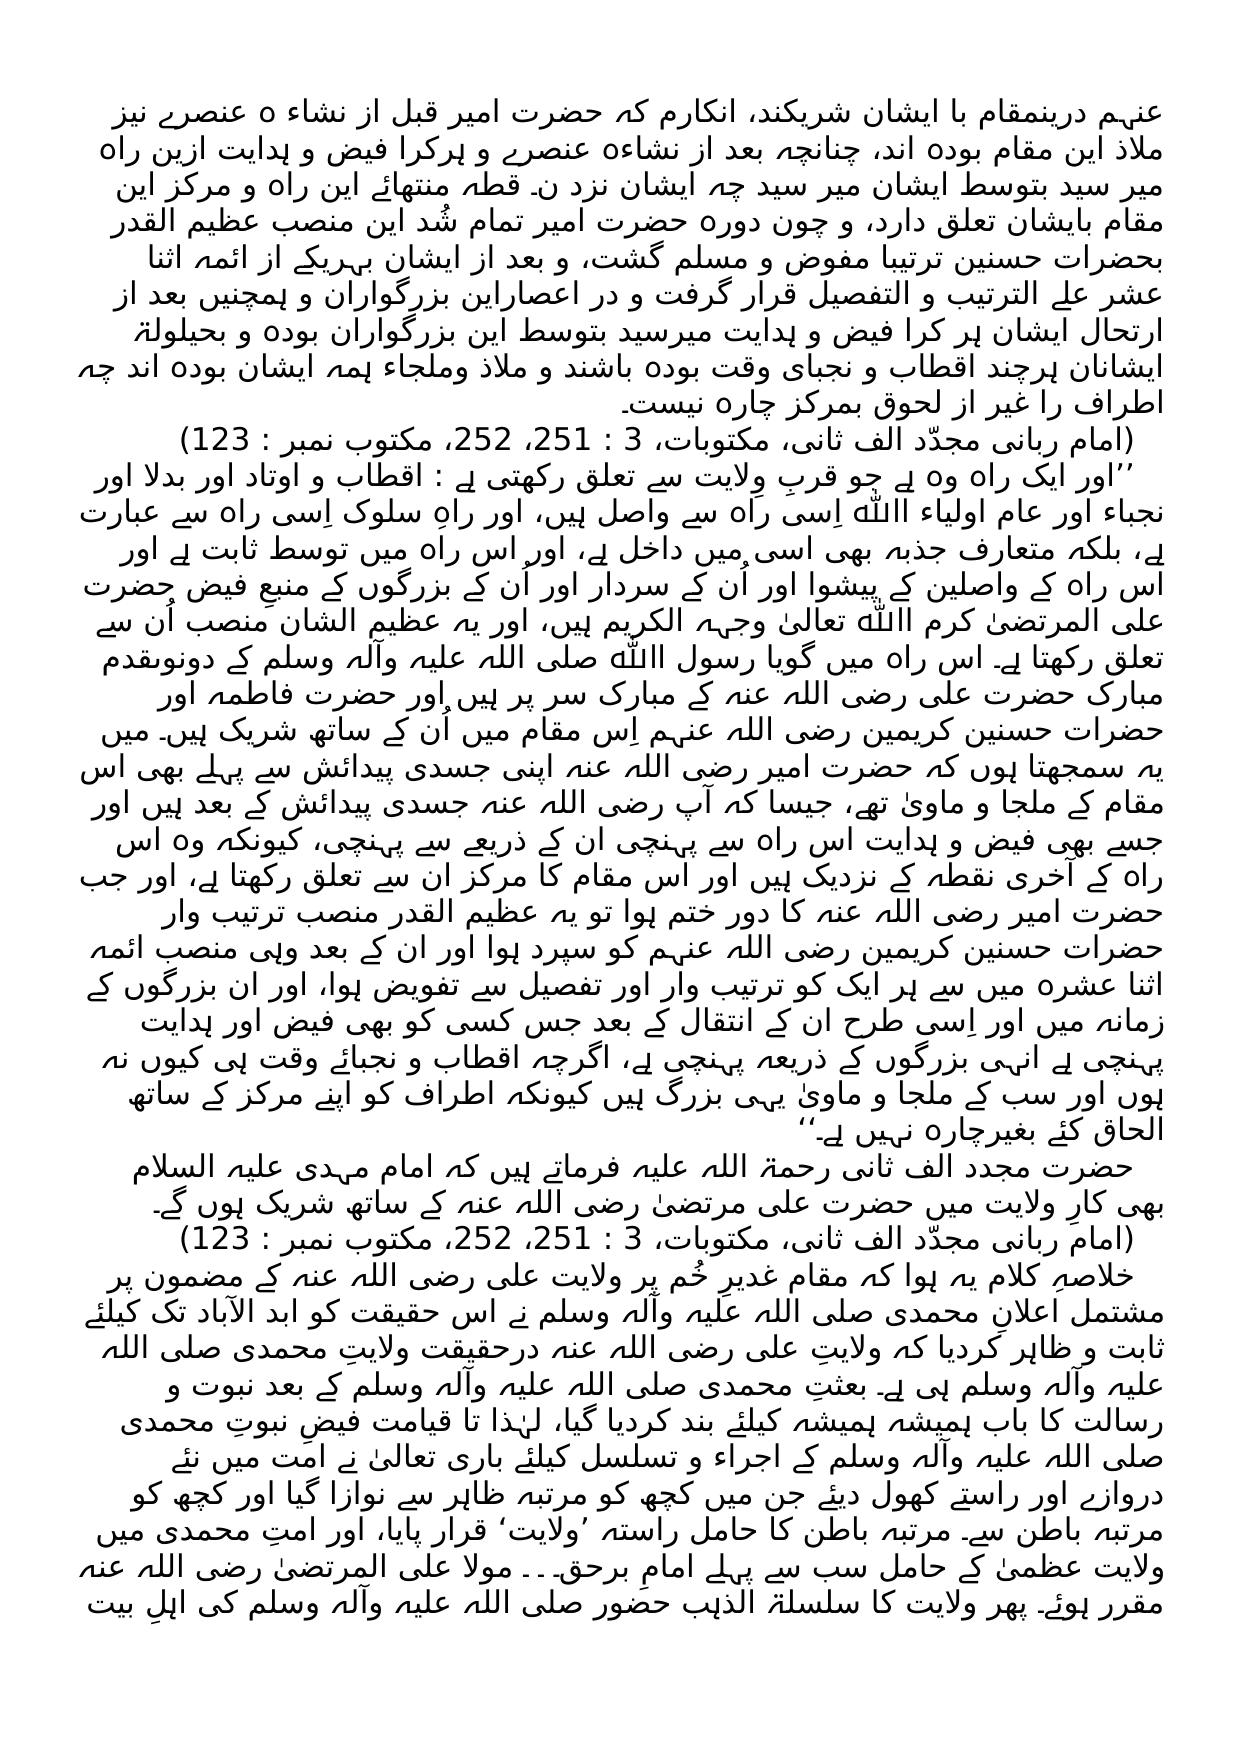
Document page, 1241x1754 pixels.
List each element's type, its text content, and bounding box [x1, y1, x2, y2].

text (امام ربانی مجدّد الف ثانی، مکتوبات، 3 : 251، 252، مکتوب نمبر : 123) [75, 421, 1165, 457]
text حضرت مجدد الف ثانی رحمۃ اللہ علیہ فرماتے ہیں کہ امام مہدی علیہ السلام بھی کارِ ولایت میں حضرت علی مرتضیٰ رضی اللہ عنہ کے ساتھ شریک ہوں گے۔ [75, 1148, 1165, 1221]
text ’’اور ایک راہ وہ ہے جو قربِ وِلایت سے تعلق رکھتی ہے : اقطاب و اوتاد اور بدلا اور نجباء اور عام اولیاء اﷲ اِسی راہ سے واصل ہیں، اور راہِ سلوک اِسی راہ سے عبارت ہے، بلکہ متعارف جذبہ بھی اسی میں داخل ہے، اور اس راہ میں توسط ثابت ہے اور اس راہ کے واصلین کے پیشوا اور اُن کے سردار اور اُن کے بزرگوں کے منبعِ فیض حضرت علی المرتضیٰ کرم اﷲ تعالیٰ وجہہ الکریم ہیں، اور یہ عظیم الشان منصب اُن سے تعلق رکھتا ہے۔ اس راہ میں گویا رسول اﷲ صلی اللہ علیہ وآلہ وسلم کے دونوںقدم مبارک حضرت علی رضی اللہ عنہ کے مبارک سر پر ہیں اور حضرت فاطمہ اور حضرات حسنین کریمین رضی اللہ عنہم اِس مقام میں اُن کے ساتھ شریک ہیں۔ میں یہ سمجھتا ہوں کہ حضرت امیر رضی اللہ عنہ اپنی جسدی پیدائش سے پہلے بھی اس مقام کے ملجا و ماویٰ تھے، جیسا کہ آپ رضی اللہ عنہ جسدی پیدائش کے بعد ہیں اور جسے بھی فیض و ہدایت اس راہ سے پہنچی ان کے ذریعے سے پہنچی، کیونکہ وہ اس راہ کے آخری نقطہ کے نزدیک ہیں اور اس مقام کا مرکز ان سے تعلق رکھتا ہے، اور جب حضرت امیر رضی اللہ عنہ کا دور ختم ہوا تو یہ عظیم القدر منصب ترتیب وار حضرات حسنین کریمین رضی اللہ عنہم کو سپرد ہوا اور ان کے بعد وہی منصب ائمہ اثنا عشرہ میں سے ہر ایک کو ترتیب وار اور تفصیل سے تفویض ہوا، اور ان بزرگوں کے زمانہ میں اور اِسی طرح ان کے انتقال کے بعد جس کسی کو بھی فیض اور ہدایت پہنچی ہے انہی بزرگوں کے ذریعہ پہنچی ہے، اگرچہ اقطاب و نجبائے وقت ہی کیوں نہ ہوں اور سب کے ملجا و ماویٰ یہی بزرگ ہیں کیونکہ اطراف کو اپنے مرکز کے ساتھ الحاق کئے بغیرچارہ نہیں ہے۔‘‘ [75, 457, 1165, 1148]
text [75, 1257, 1165, 1621]
text (امام ربانی مجدّد الف ثانی، مکتوبات، 3 : 251، 252، مکتوب نمبر : 123) [75, 1221, 1165, 1257]
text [75, 94, 1165, 421]
